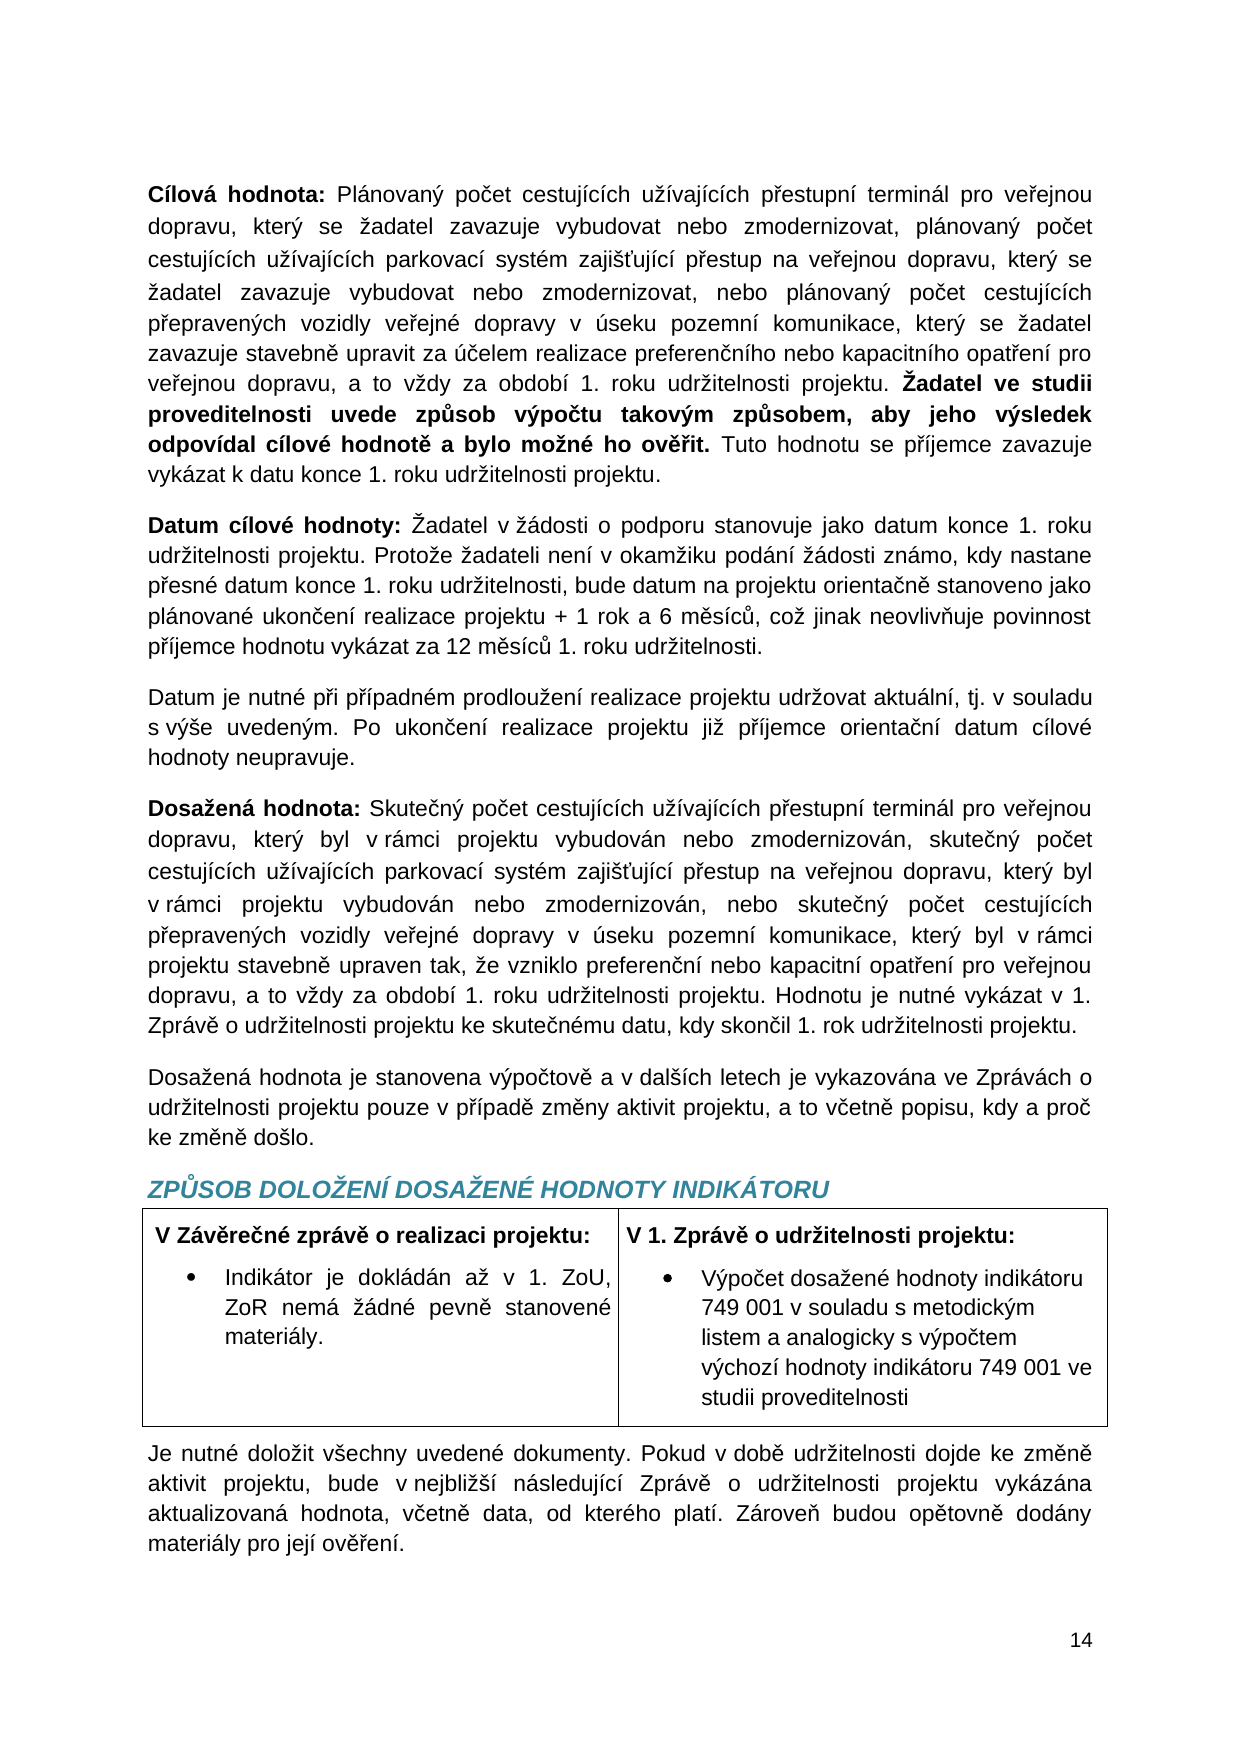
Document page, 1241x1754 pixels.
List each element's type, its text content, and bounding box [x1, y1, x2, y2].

text Je nutné doložit všechny uvedené dokumenty. Pokud v době udržitelnosti dojde ke změně aktivit projektu, bude v nejbližší následující Zprávě o udržitelnosti projektu vykázána aktualizovaná hodnota, včetně data, od kterého platí. Zároveň budou opětovně dodány materiály pro její ověření. [148, 1439, 1092, 1556]
table_header V 1. Zprávě o udržitelnosti projektu: Výpočet dosažené hodnoty indikátoru 749 001 v souladu s metodickým listem a analogicky s výpočtem výchozí hodnoty indikátoru 749 001 ve studii proveditelnosti [619, 1209, 1107, 1426]
text Datum cílové hodnoty: Žadatel v žádosti o podporu stanovuje jako datum konce 1. roku udržitelnosti projektu. Protože žadateli není v okamžiku podání žádosti známo, kdy nastane přesné datum konce 1. roku udržitelnosti, bude datum na projektu orientačně stanoveno jako plánované ukončení realizace projektu + 1 rok a 6 měsíců, což jinak neovlivňuje povinnost příjemce hodnotu vykázat za 12 měsíců 1. roku udržitelnosti. [148, 512, 1092, 659]
text Dosažená hodnota je stanovena výpočtově a v dalších letech je vykazována ve Zprávách o udržitelnosti projektu pouze v případě změny aktivit projektu, a to včetně popisu, kdy a proč ke změně došlo. [148, 1063, 1092, 1150]
text Dosažená hodnota: Skutečný počet cestujících užívajících přestupní terminál pro veřejnou dopravu, který byl v rámci projektu vybudován nebo zmodernizován, skutečný počet cestujících užívajících parkovací systém zajišťující přestup na veřejnou dopravu, který byl v rámci projektu vybudován nebo zmodernizován, nebo skutečný počet cestujících přepravených vozidly veřejné dopravy v úseku pozemní komunikace, který byl v rámci projektu stavebně upraven tak, že vzniklo preferenční nebo kapacitní opatření pro veřejnou dopravu, a to vždy za období 1. roku udržitelnosti projektu. Hodnotu je nutné vykázat v 1. Zprávě o udržitelnosti projektu ke skutečnému datu, kdy skončil 1. rok udržitelnosti projektu. [148, 795, 1092, 1039]
text Cílová hodnota: Plánovaný počet cestujících užívajících přestupní terminál pro veřejnou dopravu, který se žadatel zavazuje vybudovat nebo zmodernizovat, plánovaný počet cestujících užívajících parkovací systém zajišťující přestup na veřejnou dopravu, který se žadatel zavazuje vybudovat nebo zmodernizovat, nebo plánovaný počet cestujících přepravených vozidly veřejné dopravy v úseku pozemní komunikace, který se žadatel zavazuje stavebně upravit za účelem realizace preferenčního nebo kapacitního opatření pro veřejnou dopravu, a to vždy za období 1. roku udržitelnosti projektu. Žadatel ve studii proveditelnosti uvede způsob výpočtu takovým způsobem, aby jeho výsledek odpovídal cílové hodnotě a bylo možné ho ověřit. Tuto hodnotu se příjemce zavazuje vykázat k datu konce 1. roku udržitelnosti projektu. [148, 181, 1092, 487]
text Datum je nutné při případném prodloužení realizace projektu udržovat aktuální, tj. v souladu s výše uvedeným. Po ukončení realizace projektu již příjemce orientační datum cílové hodnoty neupravuje. [148, 684, 1092, 771]
table_header V Závěrečné zprávě o realizaci projektu: Indikátor je dokládán až v 1. ZoU, ZoR nemá žádné pevně stanovené materiály. [143, 1209, 618, 1426]
text Způsob doložení dosažené hodnoty indikátoru [148, 1175, 1092, 1204]
